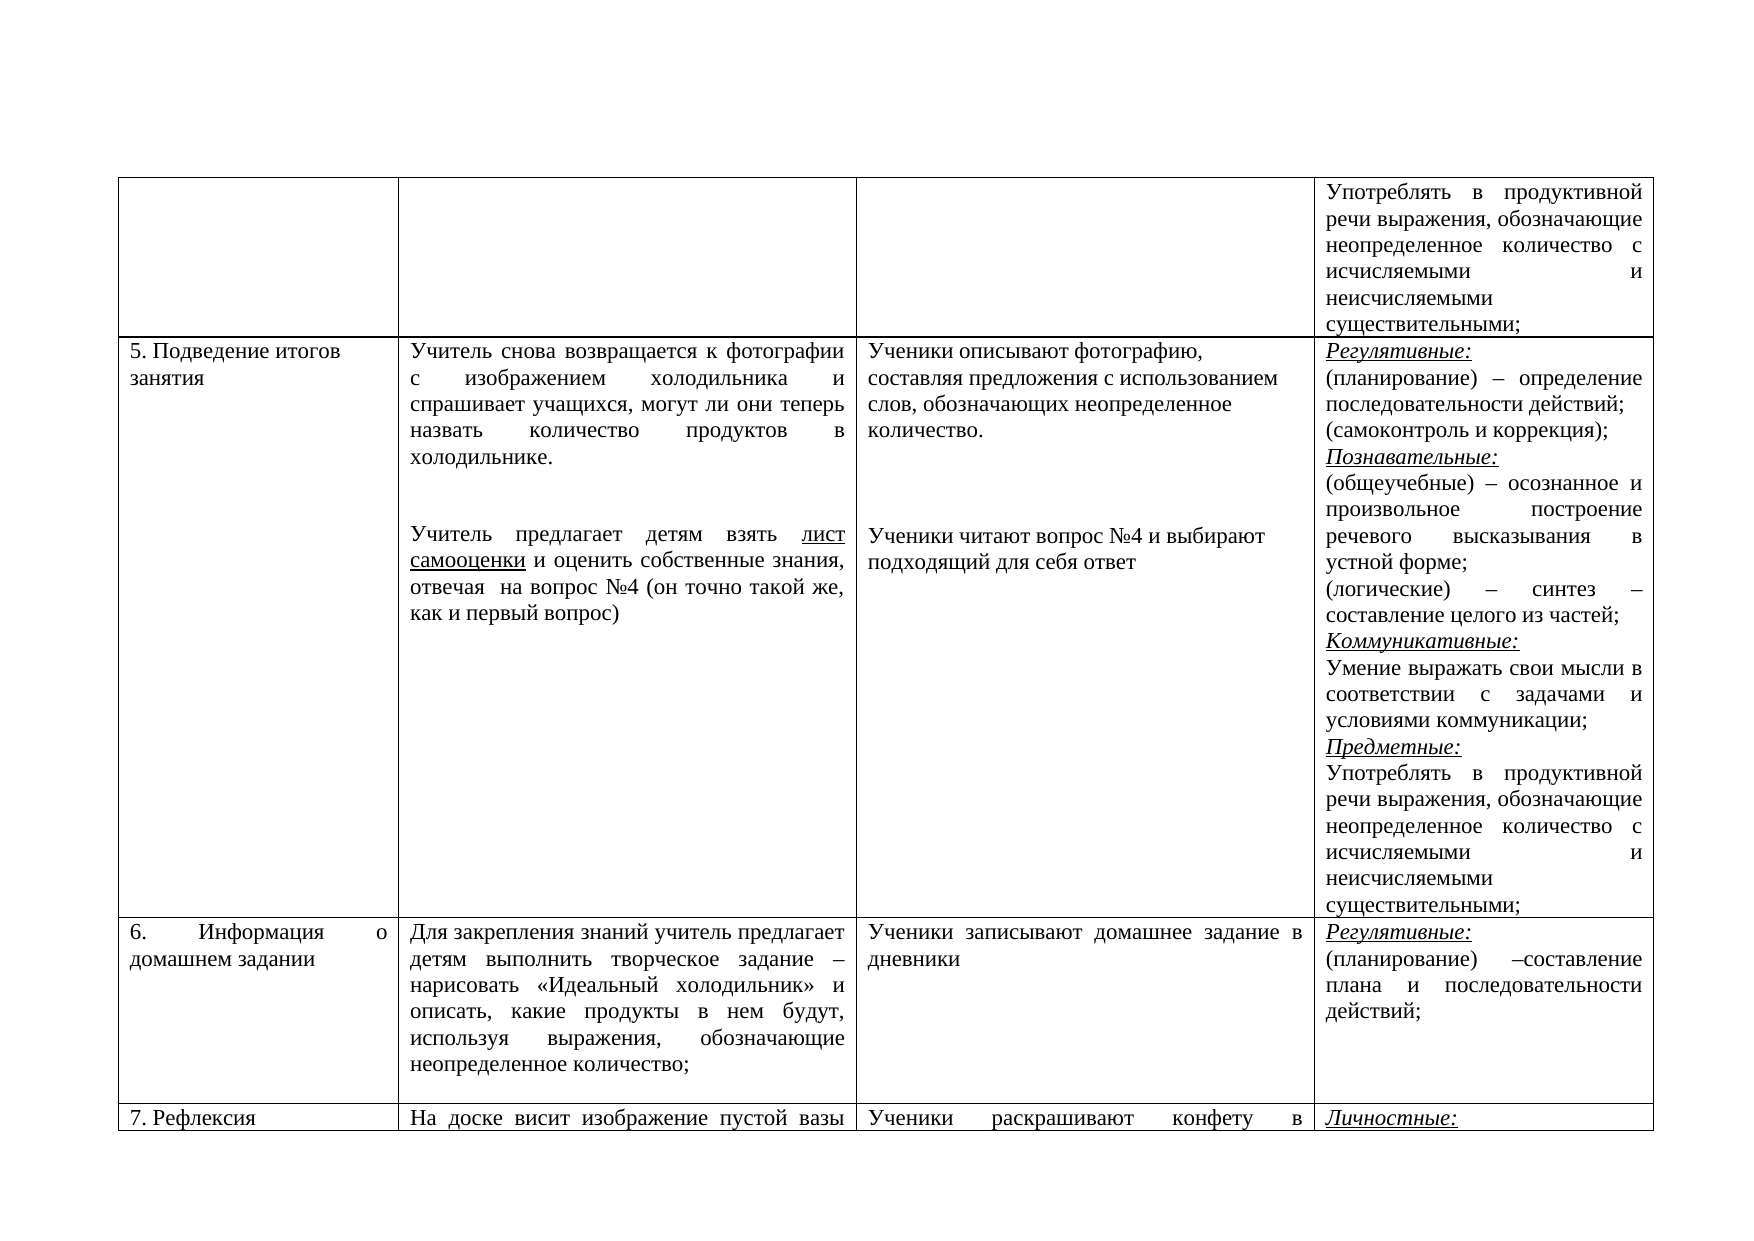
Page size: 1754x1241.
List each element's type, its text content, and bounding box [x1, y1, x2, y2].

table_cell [1315, 1104, 1653, 1130]
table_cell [119, 178, 398, 336]
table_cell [1315, 178, 1653, 336]
table_cell 7. Рефлексия [119, 1104, 398, 1130]
table_cell Для закрепления знаний учитель предлагает детям выполнить творческое задание – нарисовать «Идеальный холодильник» и описать, какие продукты в нем будут, используя выражения, обозначающие неопределенное количество; [399, 918, 856, 1103]
table_cell 6. Информация о домашнем задании [119, 918, 398, 1103]
table_cell Ученики описывают фотографию, составляя предложения с использованием слов, обозначающих неопределенное количество. Ученики читают вопрос №4 и выбирают подходящий для себя ответ [857, 338, 1314, 917]
table_cell Учитель снова возвращается к фотографии с изображением холодильника и спрашивает учащихся, могут ли они теперь назвать количество продуктов в холодильнике. Учитель предлагает детям взять лист самооценки и оценить собственные знания, отвечая на вопрос №4 (он точно такой же, как и первый вопрос) [399, 338, 856, 917]
table_cell Ученики записывают домашнее задание в дневники [857, 918, 1314, 1103]
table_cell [399, 178, 856, 336]
table_cell 5. Подведение итогов занятия [119, 338, 398, 917]
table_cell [399, 1104, 856, 1130]
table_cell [857, 178, 1314, 336]
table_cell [857, 1104, 1314, 1130]
table_cell Регулятивные: (планирование) –составление плана и последовательности действий; [1315, 918, 1653, 1103]
